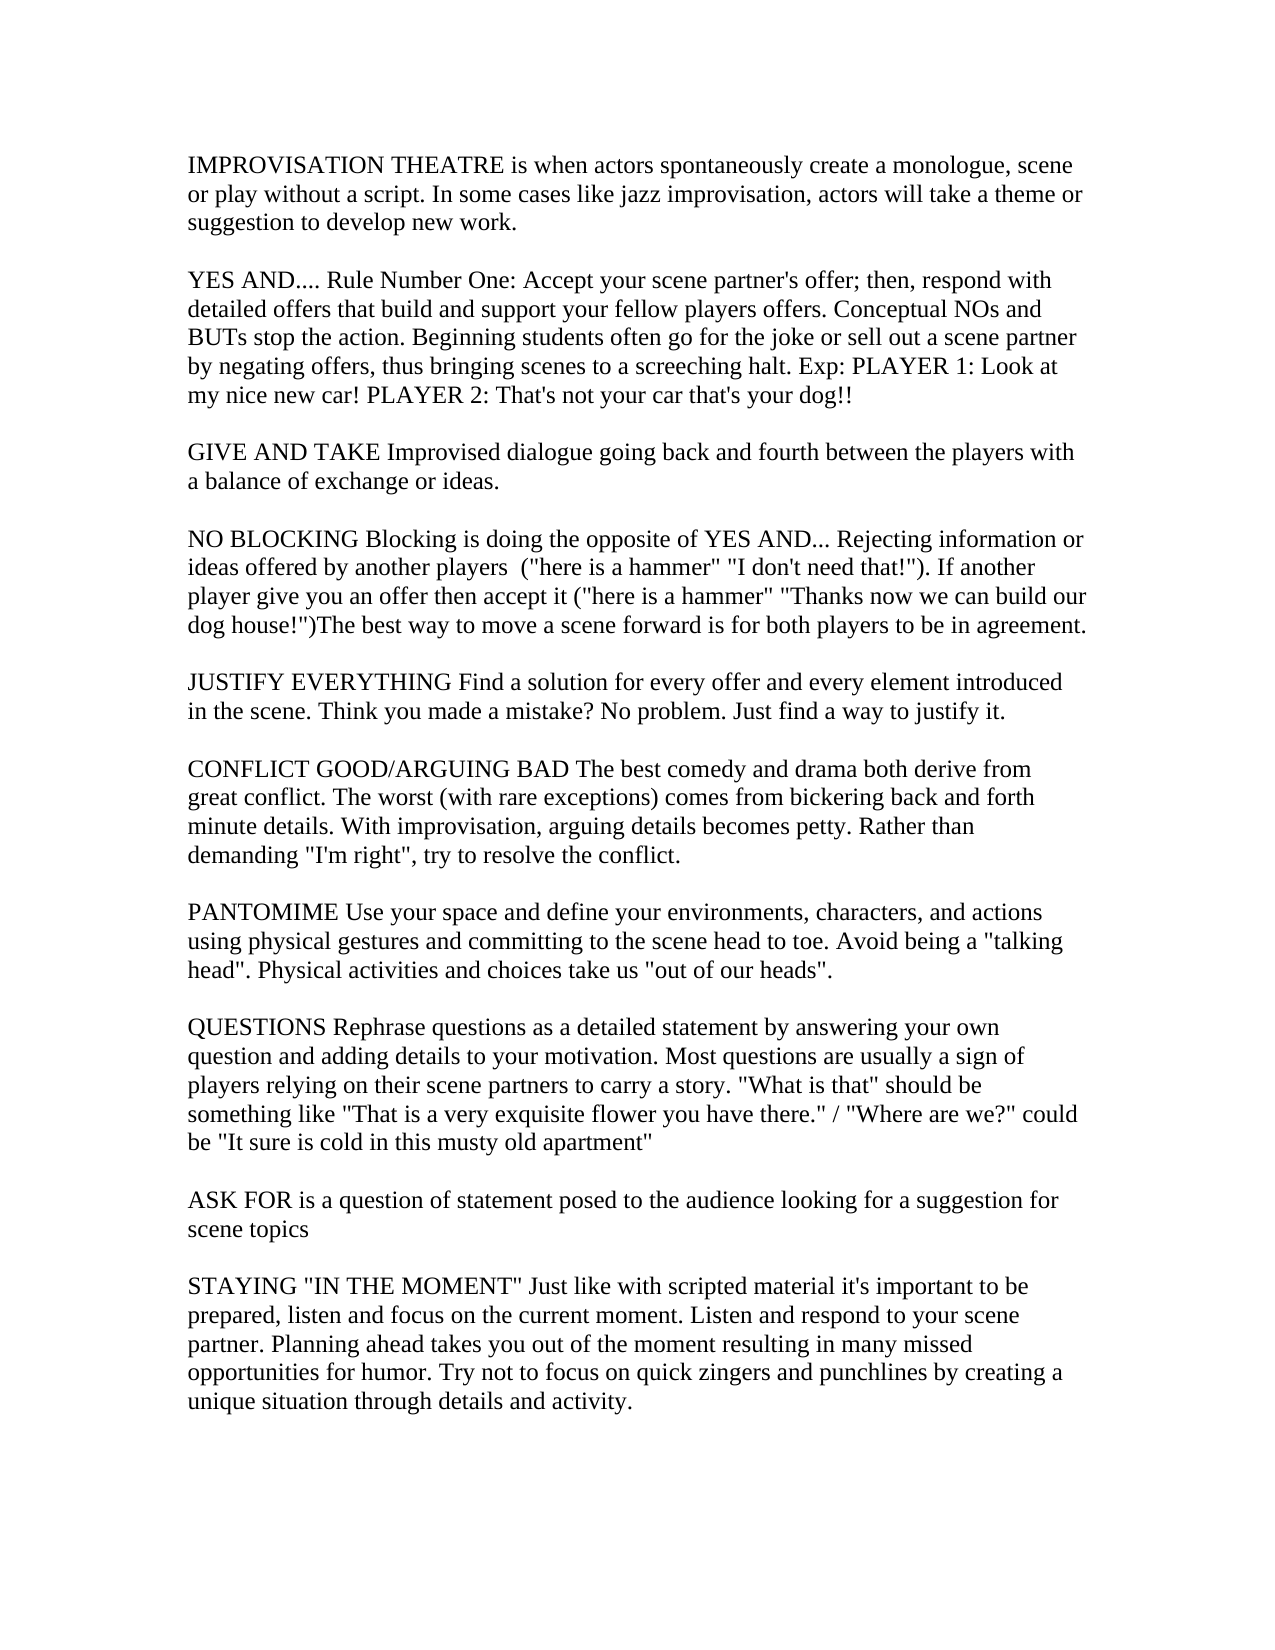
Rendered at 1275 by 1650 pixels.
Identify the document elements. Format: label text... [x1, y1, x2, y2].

text JUSTIFY EVERYTHING Find a solution for every offer and every element introduced in the scene. Think you made a mistake? No problem. Just find a way to justify it. [187, 667, 1087, 725]
text YES AND.... Rule Number One: Accept your scene partner's offer; then, respond with detailed offers that build and support your fellow players offers. Conceptual NOs and BUTs stop the action. Beginning students often go for the joke or sell out a scene partner by negating offers, thus bringing scenes to a screeching halt. Exp: PLAYER 1: Look at my nice new car! PLAYER 2: That's not your car that's your dog!! [187, 265, 1087, 409]
text CONFLICT GOOD/ARGUING BAD The best comedy and drama both derive from great conflict. The worst (with rare exceptions) comes from bickering back and forth minute details. With improvisation, arguing details becomes petty. Rather than demanding "I'm right", try to resolve the conflict. [187, 754, 1087, 869]
text NO BLOCKING Blocking is doing the opposite of YES AND... Rejecting information or ideas offered by another players ("here is a hammer" "I don't need that!"). If another player give you an offer then accept it ("here is a hammer" "Thanks now we can build our dog house!")The best way to move a scene forward is for both players to be in agreement. [187, 524, 1087, 639]
text STAYING "IN THE MOMENT" Just like with scripted material it's important to be prepared, listen and focus on the current moment. Listen and respond to your scene partner. Planning ahead takes you out of the moment resulting in many missed opportunities for humor. Try not to focus on quick zingers and punchlines by creating a unique situation through details and activity. [187, 1271, 1087, 1415]
text ASK FOR is a question of statement posed to the audience looking for a suggestion for scene topics [187, 1185, 1087, 1242]
text IMPROVISATION THEATRE is when actors spontaneously create a monologue, scene or play without a script. In some cases like jazz improvisation, actors will take a theme or suggestion to develop new work. [187, 150, 1087, 236]
text GIVE AND TAKE Improvised dialogue going back and fourth between the players with a balance of exchange or ideas. [187, 437, 1087, 495]
text QUESTIONS Rephrase questions as a detailed statement by answering your own question and adding details to your motivation. Most questions are usually a sign of players relying on their scene partners to carry a story. "What is that" should be something like "That is a very exquisite flower you have there." / "Where are we?" could be "It sure is cold in this musty old apartment" [187, 1012, 1087, 1156]
text PANTOMIME Use your space and define your environments, characters, and actions using physical gestures and committing to the scene head to toe. Avoid being a "talking head". Physical activities and choices take us "out of our heads". [187, 897, 1087, 984]
